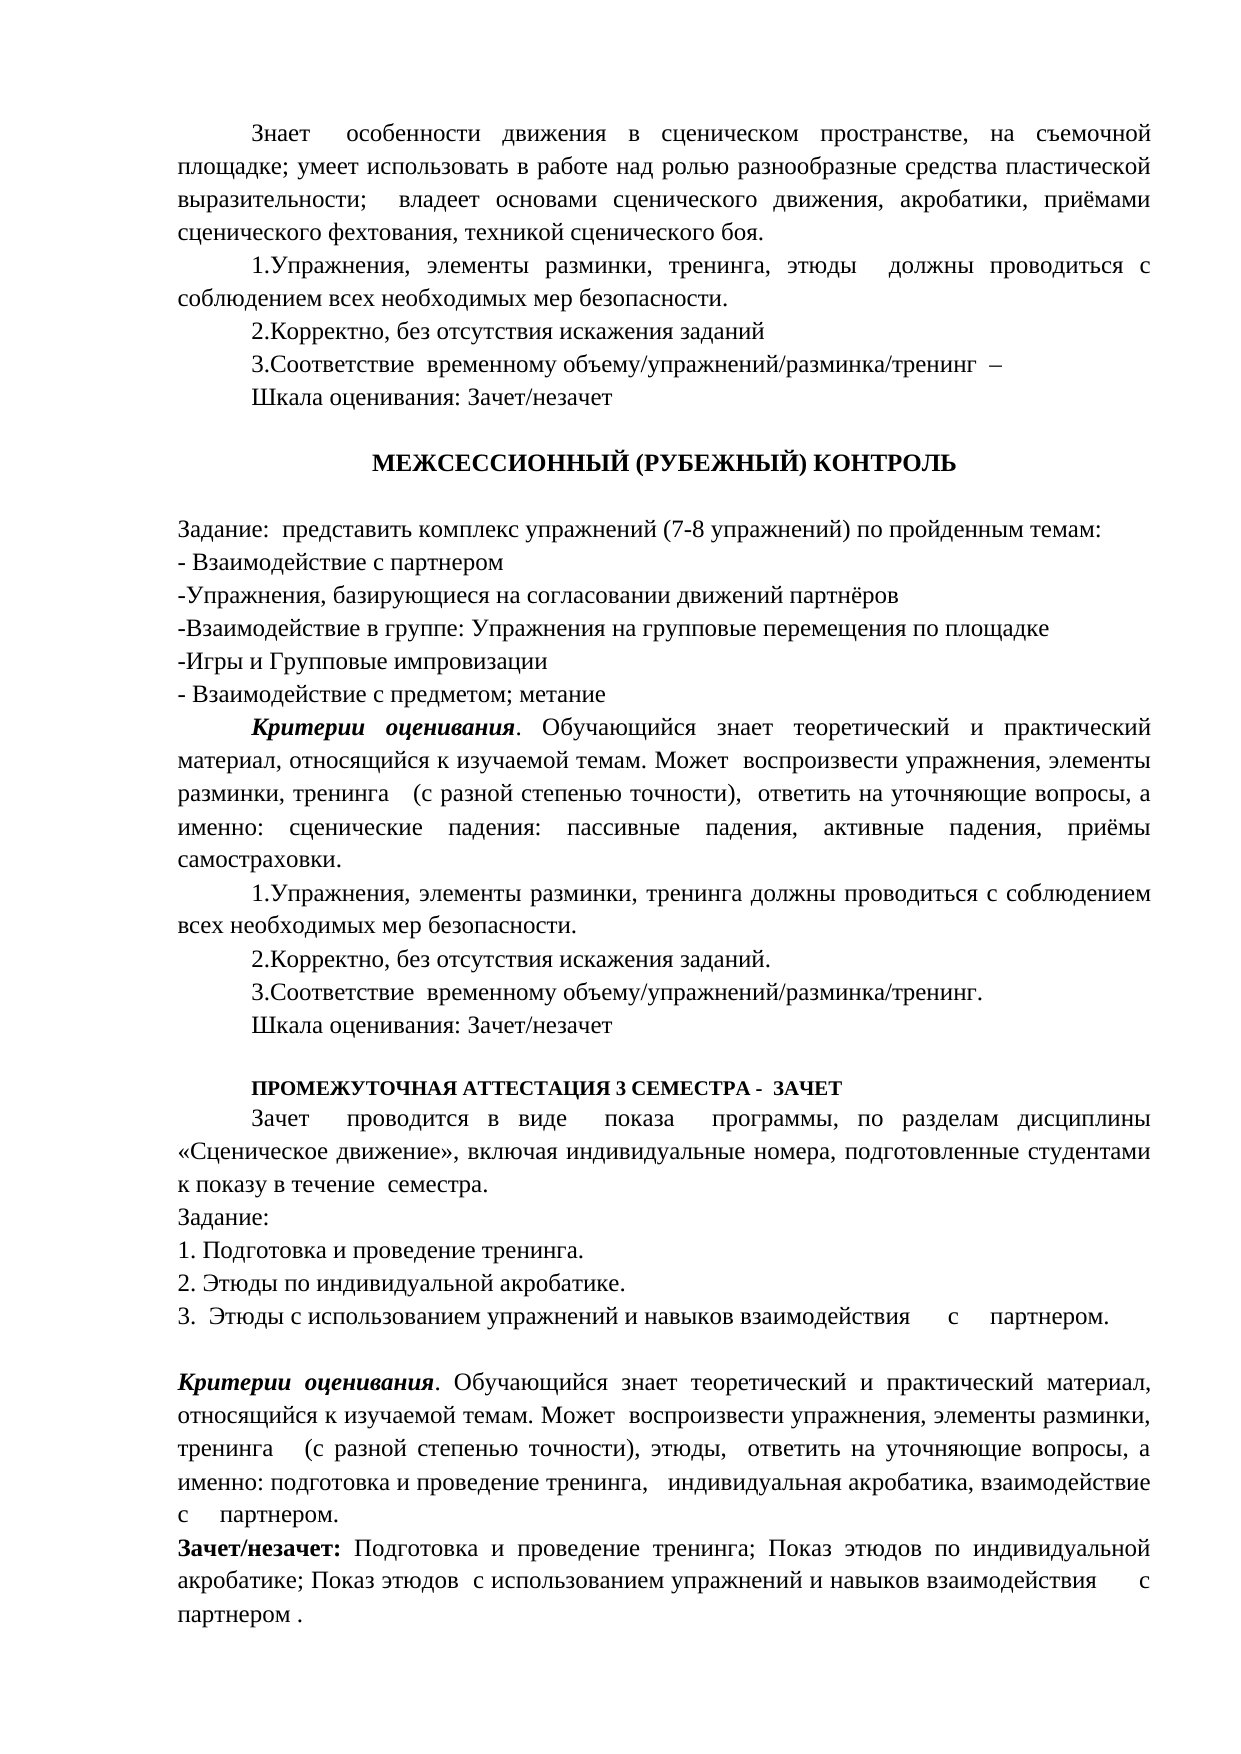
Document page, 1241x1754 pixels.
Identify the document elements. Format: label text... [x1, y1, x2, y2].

text Знает особенности движения в сценическом пространстве, на съемочной площадке; умеет использовать в работе над ролью разнообразные средства пластической выразительности; владеет основами сценического движения, акробатики, приёмами сценического фехтования, техникой сценического боя. [177, 118, 1152, 246]
text Шкала оценивания: Зачет/незачет [177, 382, 1152, 411]
text 1. Подготовка и проведение тренинга. [177, 1235, 1152, 1264]
text Критерии оценивания. Обучающийся знает теоретический и практический материал, относящийся к изучаемой темам. Может воспроизвести упражнения, элементы разминки, тренинга (с разной степенью точности), ответить на уточняющие вопросы, а именно: сценические падения: пассивные падения, активные падения, приёмы самостраховки. [177, 712, 1152, 873]
text Критерии оценивания. Обучающийся знает теоретический и практический материал, относящийся к изучаемой темам. Может воспроизвести упражнения, элементы разминки, тренинга (с разной степенью точности), этюды, ответить на уточняющие вопросы, а именно: подготовка и проведение тренинга, индивидуальная акробатика, взаимодействие с партнером. [177, 1367, 1152, 1528]
text Зачет/незачет: Подготовка и проведение тренинга; Показ этюдов по индивидуальной акробатике; Показ этюдов с использованием упражнений и навыков взаимодействия с партнером . [177, 1533, 1152, 1627]
text - Взаимодействие с партнером [177, 547, 1152, 576]
text МЕЖСЕССИОННЫЙ (РУБЕЖНЫЙ) КОНТРОЛЬ [177, 448, 1152, 477]
text -Игры и Групповые импровизации [177, 646, 1152, 675]
text Задание: представить комплекс упражнений (7-8 упражнений) по пройденным темам: [177, 514, 1152, 543]
text 3.Соответствие временному объему/упражнений/разминка/тренинг – [177, 349, 1152, 378]
text Зачет проводится в виде показа программы, по разделам дисциплины «Сценическое движение», включая индивидуальные номера, подготовленные студентами к показу в течение семестра. [177, 1103, 1152, 1198]
text 2.Корректно, без отсутствия искажения заданий [177, 316, 1152, 345]
text -Взаимодействие в группе: Упражнения на групповые перемещения по площадке [177, 613, 1152, 642]
text 1.Упражнения, элементы разминки, тренинга, этюды должны проводиться с соблюдением всех необходимых мер безопасности. [177, 250, 1152, 312]
text 3. Этюды с использованием упражнений и навыков взаимодействия с партнером. [177, 1301, 1152, 1330]
text 3.Соответствие временному объему/упражнений/разминка/тренинг. [177, 977, 1152, 1005]
text 2.Корректно, без отсутствия искажения заданий. [177, 944, 1152, 972]
text 1.Упражнения, элементы разминки, тренинга должны проводиться с соблюдением всех необходимых мер безопасности. [177, 878, 1152, 939]
text 2. Этюды по индивидуальной акробатике. [177, 1268, 1152, 1297]
text -Упражнения, базирующиеся на согласовании движений партнёров [177, 580, 1152, 609]
text - Взаимодействие с предметом; метание [177, 679, 1152, 708]
text Шкала оценивания: Зачет/незачет [177, 1010, 1152, 1038]
text ПРОМЕЖУТОЧНАЯ АТТЕСТАЦИЯ 3 СЕМЕСТРА - ЗАЧЕТ [177, 1076, 1152, 1100]
text Задание: [177, 1202, 1152, 1231]
